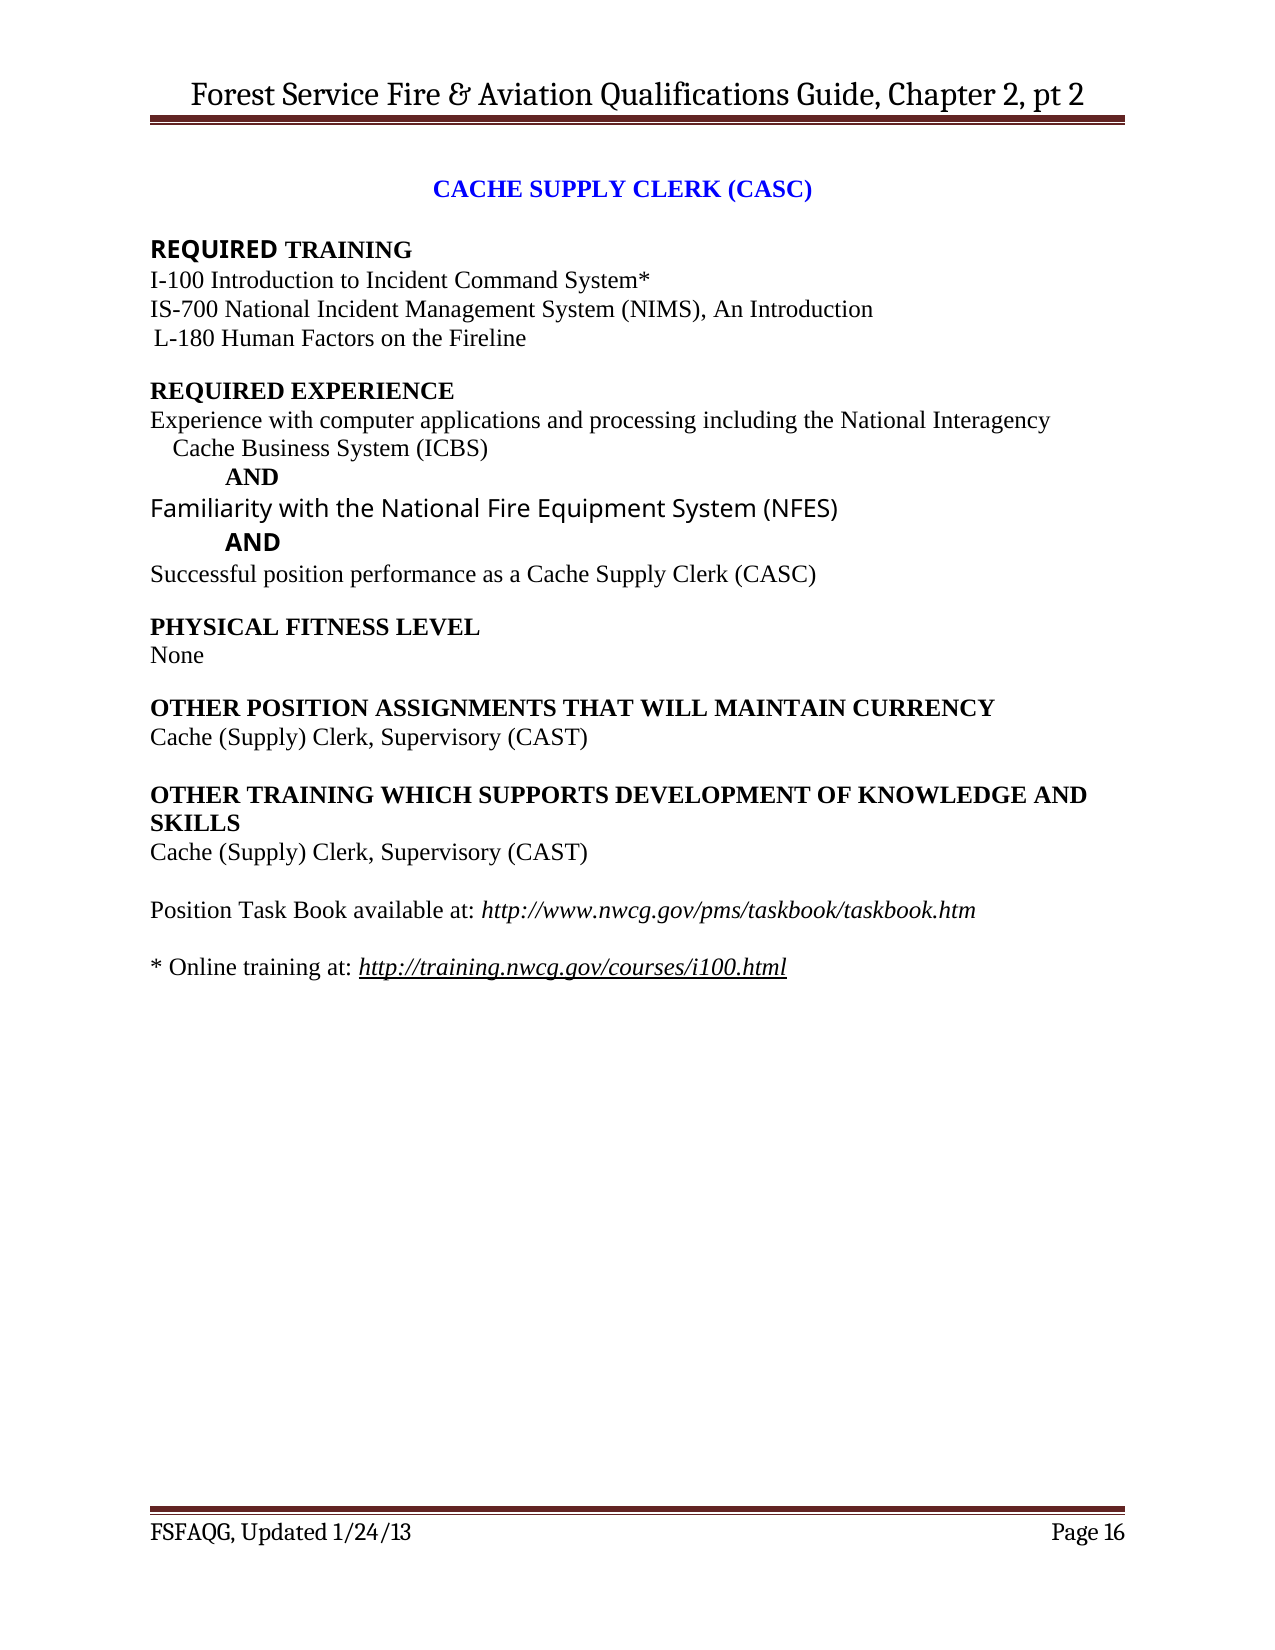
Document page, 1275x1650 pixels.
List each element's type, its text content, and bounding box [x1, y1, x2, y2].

table_cell REQUIRED EXPERIENCE Experience with computer applications and processing including the National Interagency Cache Business System (ICBS) AND Familiarity with the National Fire Equipment System (NFES) AND Successful position performance as a Cache Supply Clerk (CASC) [139, 376, 1106, 612]
table_cell Position Task Book available at: http://www.nwcg.gov/pms/taskbook/taskbook.htm * Online training at: http://training.nwcg.gov/courses/i100.html [139, 895, 1106, 1010]
table_cell PHYSICAL FITNESS LEVEL None [139, 612, 1106, 693]
table_header CACHE SUPPLY CLERK (CASC) [139, 150, 1106, 232]
table_cell OTHER POSITION ASSIGNMENTS THAT WILL MAINTAIN CURRENCY Cache (Supply) Clerk, Supervisory (CAST) [139, 694, 1106, 780]
table_cell REQUIRED TRAINING I-100 Introduction to Incident Command System* IS-700 National Incident Management System (NIMS), An Introduction L-180 Human Factors on the Fireline [139, 232, 1106, 376]
table_cell OTHER TRAINING WHICH SUPPORTS DEVELOPMENT OF KNOWLEDGE AND SKILLS Cache (Supply) Clerk, Supervisory (CAST) [139, 780, 1106, 895]
